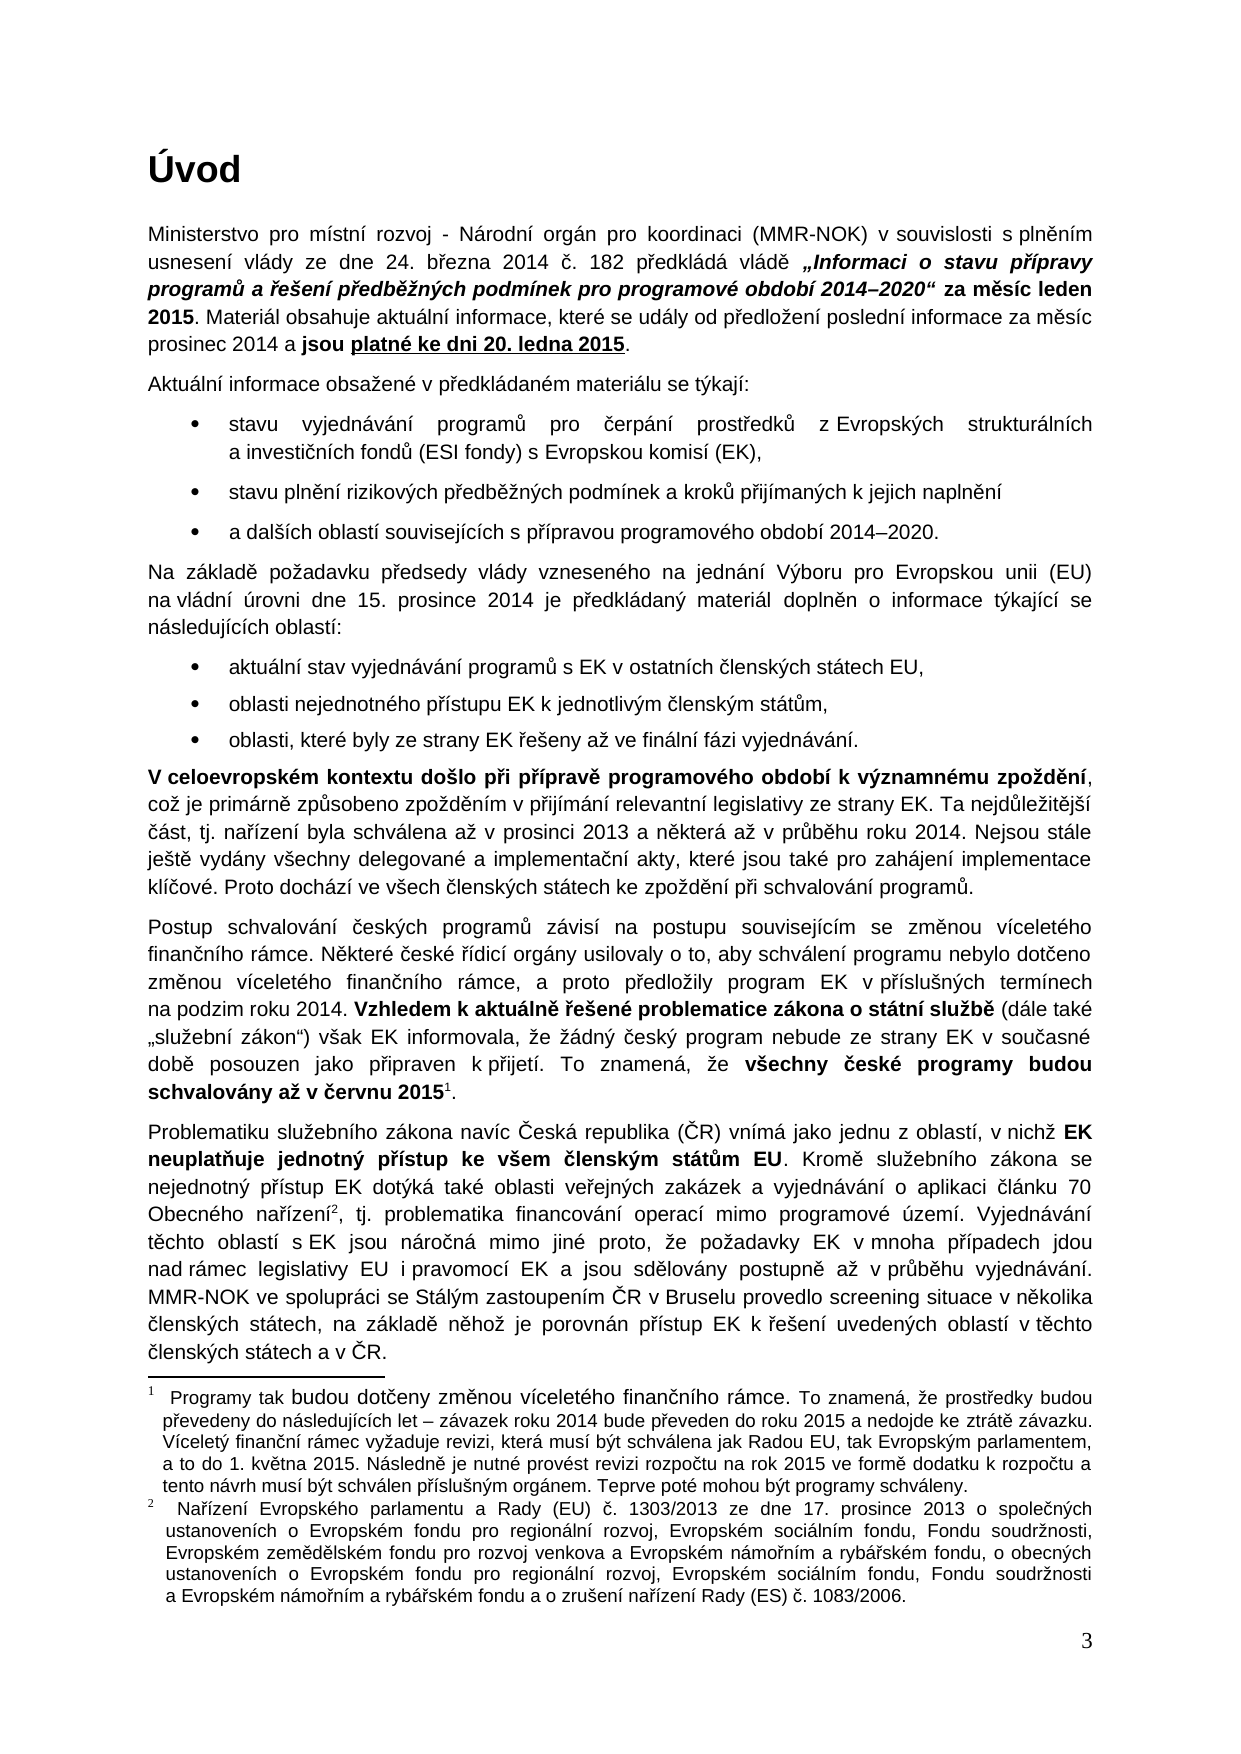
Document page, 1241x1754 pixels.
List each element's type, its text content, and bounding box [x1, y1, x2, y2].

list aktuální stav vyjednávání programů s EK v ostatních členských státech EU, [191, 655, 1093, 679]
list oblasti, které byly ze strany EK řešeny až ve finální fázi vyjednávání. [191, 728, 1093, 752]
text Na základě požadavku předsedy vlády vzneseného na jednání Výboru pro Evropskou unii (EU) na vládní úrovni dne 15. prosince 2014 je předkládaný materiál doplněn o informace týkající se následujících oblastí: [148, 560, 1093, 639]
text Aktuální informace obsažené v předkládaném materiálu se týkají: [148, 372, 1093, 396]
list stavu plnění rizikových předběžných podmínek a kroků přijímaných k jejich naplnění [191, 480, 1093, 504]
text Ministerstvo pro místní rozvoj - Národní orgán pro koordinaci (MMR-NOK) v souvislosti s plněním usnesení vlády ze dne 24. března 2014 č. 182 předkládá vládě „Informaci o stavu přípravy programů a řešení předběžných podmínek pro programové období 2014–2020“ za měsíc leden 2015. Materiál obsahuje aktuální informace, které se udály od předložení poslední informace za měsíc prosinec 2014 a jsou platné ke dni 20. ledna 2015. [148, 222, 1093, 356]
subtitle Úvod [148, 148, 1093, 191]
text Postup schvalování českých programů závisí na postupu souvisejícím se změnou víceletého finančního rámce. Některé české řídicí orgány usilovaly o to, aby schválení programu nebylo dotčeno změnou víceletého finančního rámce, a proto předložily program EK v příslušných termínech na podzim roku 2014. Vzhledem k aktuálně řešené problematice zákona o státní službě (dále také „služební zákon“) však EK informovala, že žádný český program nebude ze strany EK v současné době posouzen jako připraven k přijetí. To znamená, že všechny české programy budou schvalovány až v červnu 2015. [148, 915, 1093, 1104]
list stavu vyjednávání programů pro čerpání prostředků z Evropských strukturálních a investičních fondů (ESI fondy) s Evropskou komisí (EK), [191, 412, 1093, 464]
text Problematiku služebního zákona navíc Česká republika (ČR) vnímá jako jednu z oblastí, v nichž EK neuplatňuje jednotný přístup ke všem členským státům EU. Kromě služebního zákona se nejednotný přístup EK dotýká také oblasti veřejných zakázek a vyjednávání o aplikaci článku 70 Obecného nařízení, tj. problematika financování operací mimo programové území. Vyjednávání těchto oblastí s EK jsou náročná mimo jiné proto, že požadavky EK v mnoha případech jdou nad rámec legislativy EU i pravomocí EK a jsou sdělovány postupně až v průběhu vyjednávání. MMR-NOK ve spolupráci se Stálým zastoupením ČR v Bruselu provedlo screening situace v několika členských státech, na základě něhož je porovnán přístup EK k řešení uvedených oblastí v těchto členských státech a v ČR. [148, 1120, 1093, 1364]
text V celoevropském kontextu došlo při přípravě programového období k významnému zpoždění, což je primárně způsobeno zpožděním v přijímání relevantní legislativy ze strany EK. Ta nejdůležitější část, tj. nařízení byla schválena až v prosinci 2013 a některá až v průběhu roku 2014. Nejsou stále ještě vydány všechny delegované a implementační akty, které jsou také pro zahájení implementace klíčové. Proto dochází ve všech členských státech ke zpoždění při schvalování programů. [148, 765, 1093, 899]
list a dalších oblastí souvisejících s přípravou programového období 2014–2020. [191, 520, 1093, 544]
list oblasti nejednotného přístupu EK k jednotlivým členským státům, [191, 692, 1093, 716]
